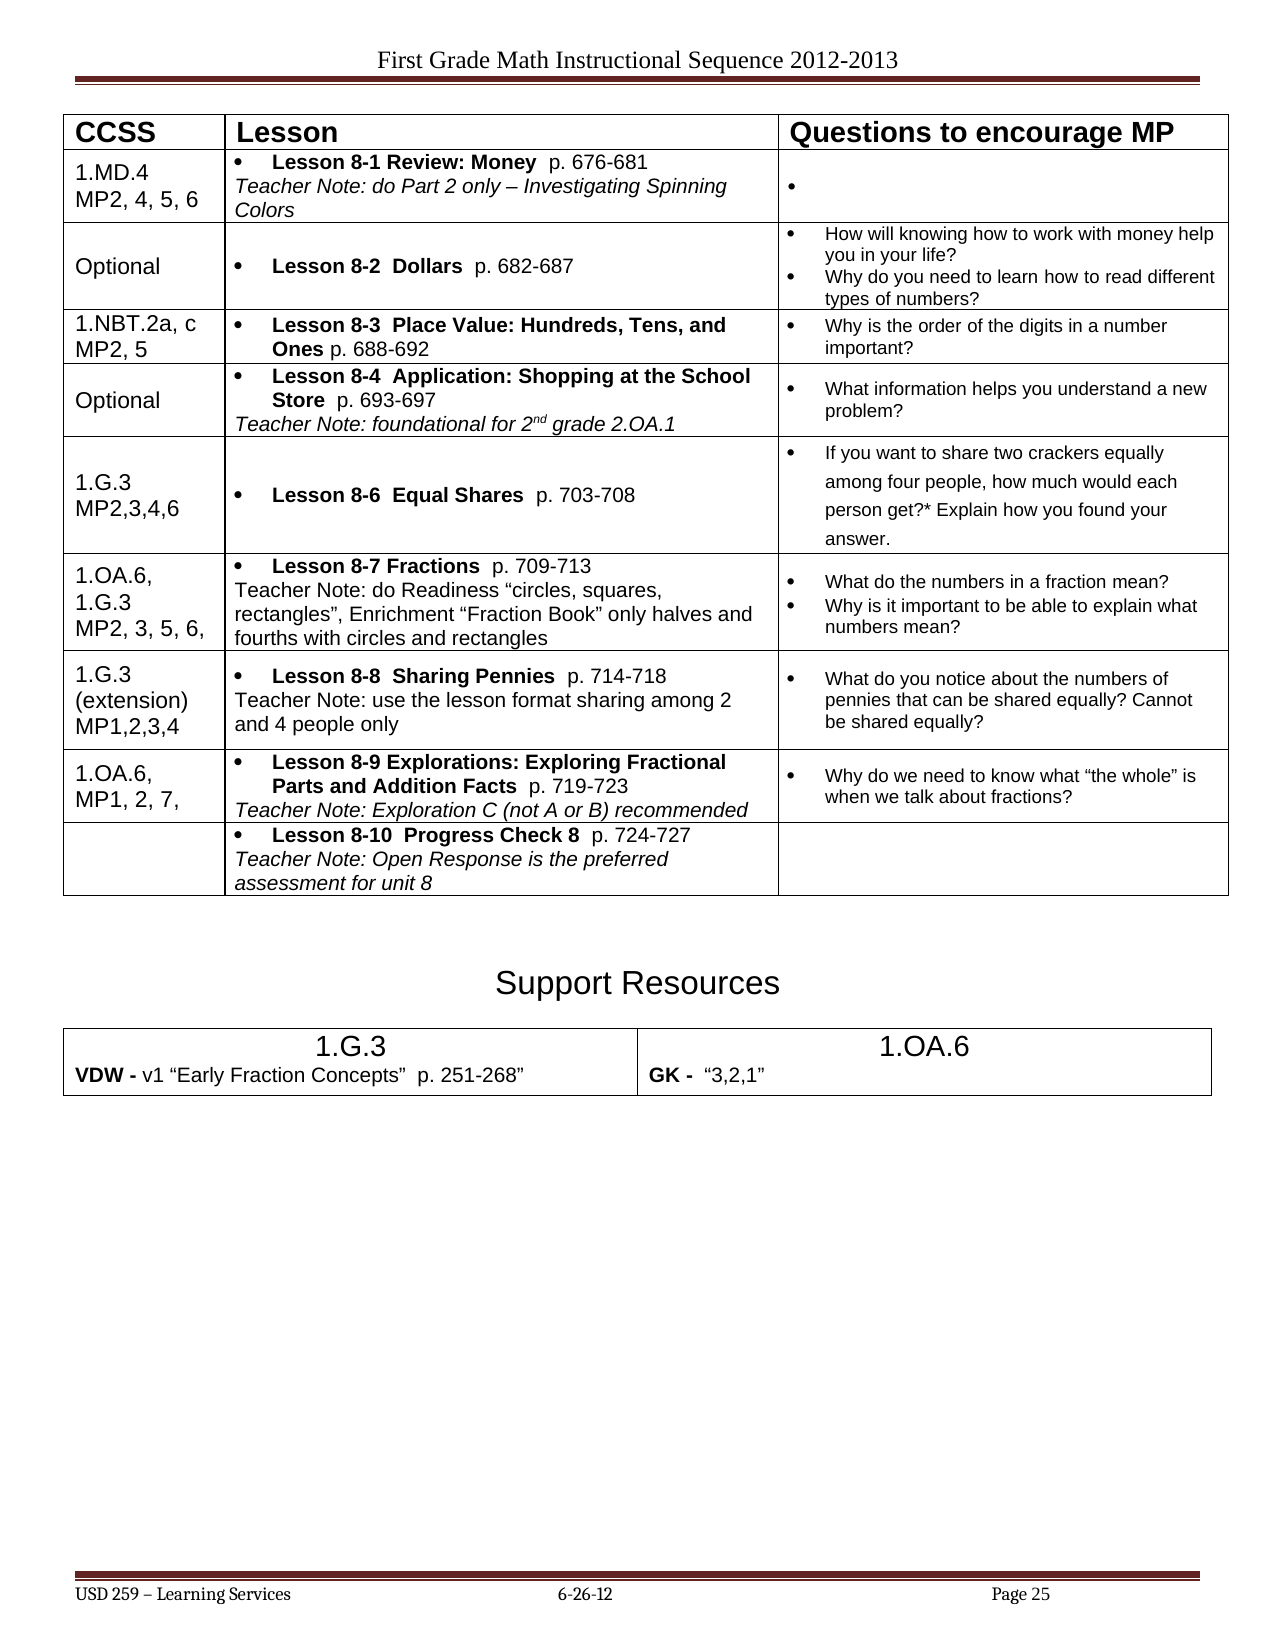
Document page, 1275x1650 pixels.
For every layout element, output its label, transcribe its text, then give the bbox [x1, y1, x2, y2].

table_header Questions to encourage MP [779, 115, 1228, 148]
table_cell Lesson 8-10 Progress Check 8 p. 724-727 Teacher Note: Open Response is the preferred assessment for unit 8 [226, 823, 778, 895]
table_header Lesson [226, 115, 778, 148]
table_cell Optional [64, 364, 224, 436]
table_cell Lesson 8-6 Equal Shares p. 703-708 [226, 437, 778, 553]
table_cell 1.MD.4 MP2, 4, 5, 6 [64, 150, 224, 222]
table_cell Why do we need to know what “the whole” is when we talk about fractions? [779, 750, 1228, 822]
table_header CCSS [64, 115, 224, 148]
table_cell [779, 150, 1228, 222]
table_cell Lesson 8-4 Application: Shopping at the School Store p. 693-697 Teacher Note: foundational for 2nd grade 2.OA.1 [226, 364, 778, 436]
table_cell If you want to share two crackers equally among four people, how much would each person get?* Explain how you found your answer. [779, 437, 1228, 553]
table_cell 1.G.3 (extension) MP1,2,3,4 [64, 651, 224, 749]
table_cell Lesson 8-1 Review: Money p. 676-681 Teacher Note: do Part 2 only – Investigating Spinning Colors [226, 150, 778, 222]
table_cell Why is the order of the digits in a number important? [779, 310, 1228, 363]
table_header 1.G.3 VDW - v1 “Early Fraction Concepts” p. 251-268” [64, 1029, 637, 1095]
table_cell What do you notice about the numbers of pennies that can be shared equally? Cannot be shared equally? [779, 651, 1228, 749]
table_cell Lesson 8-3 Place Value: Hundreds, Tens, and Ones p. 688-692 [226, 310, 778, 363]
table_cell 1.OA.6, 1.G.3 MP2, 3, 5, 6, [64, 554, 224, 650]
text Support Resources [75, 963, 1200, 1002]
table_cell [779, 823, 1228, 895]
table_cell Optional [64, 223, 224, 309]
table_cell What do the numbers in a fraction mean? Why is it important to be able to explain what numbers mean? [779, 554, 1228, 650]
table_cell 1.NBT.2a, c MP2, 5 [64, 310, 224, 363]
table_cell How will knowing how to work with money help you in your life? Why do you need to learn how to read different types of numbers? [779, 223, 1228, 309]
table_cell 1.OA.6, MP1, 2, 7, [64, 750, 224, 822]
table_cell What information helps you understand a new problem? [779, 364, 1228, 436]
table_header 1.OA.6 GK - “3,2,1” [638, 1029, 1211, 1095]
table_cell Lesson 8-9 Explorations: Exploring Fractional Parts and Addition Facts p. 719-723 Teacher Note: Exploration C (not A or B) recommended [226, 750, 778, 822]
table_cell Lesson 8-8 Sharing Pennies p. 714-718 Teacher Note: use the lesson format sharing among 2 and 4 people only [226, 651, 778, 749]
table_cell Lesson 8-7 Fractions p. 709-713 Teacher Note: do Readiness “circles, squares, rectangles”, Enrichment “Fraction Book” only halves and fourths with circles and rectangles [226, 554, 778, 650]
table_cell [64, 823, 224, 895]
table_cell Lesson 8-2 Dollars p. 682-687 [226, 223, 778, 309]
table_cell 1.G.3 MP2,3,4,6 [64, 437, 224, 553]
